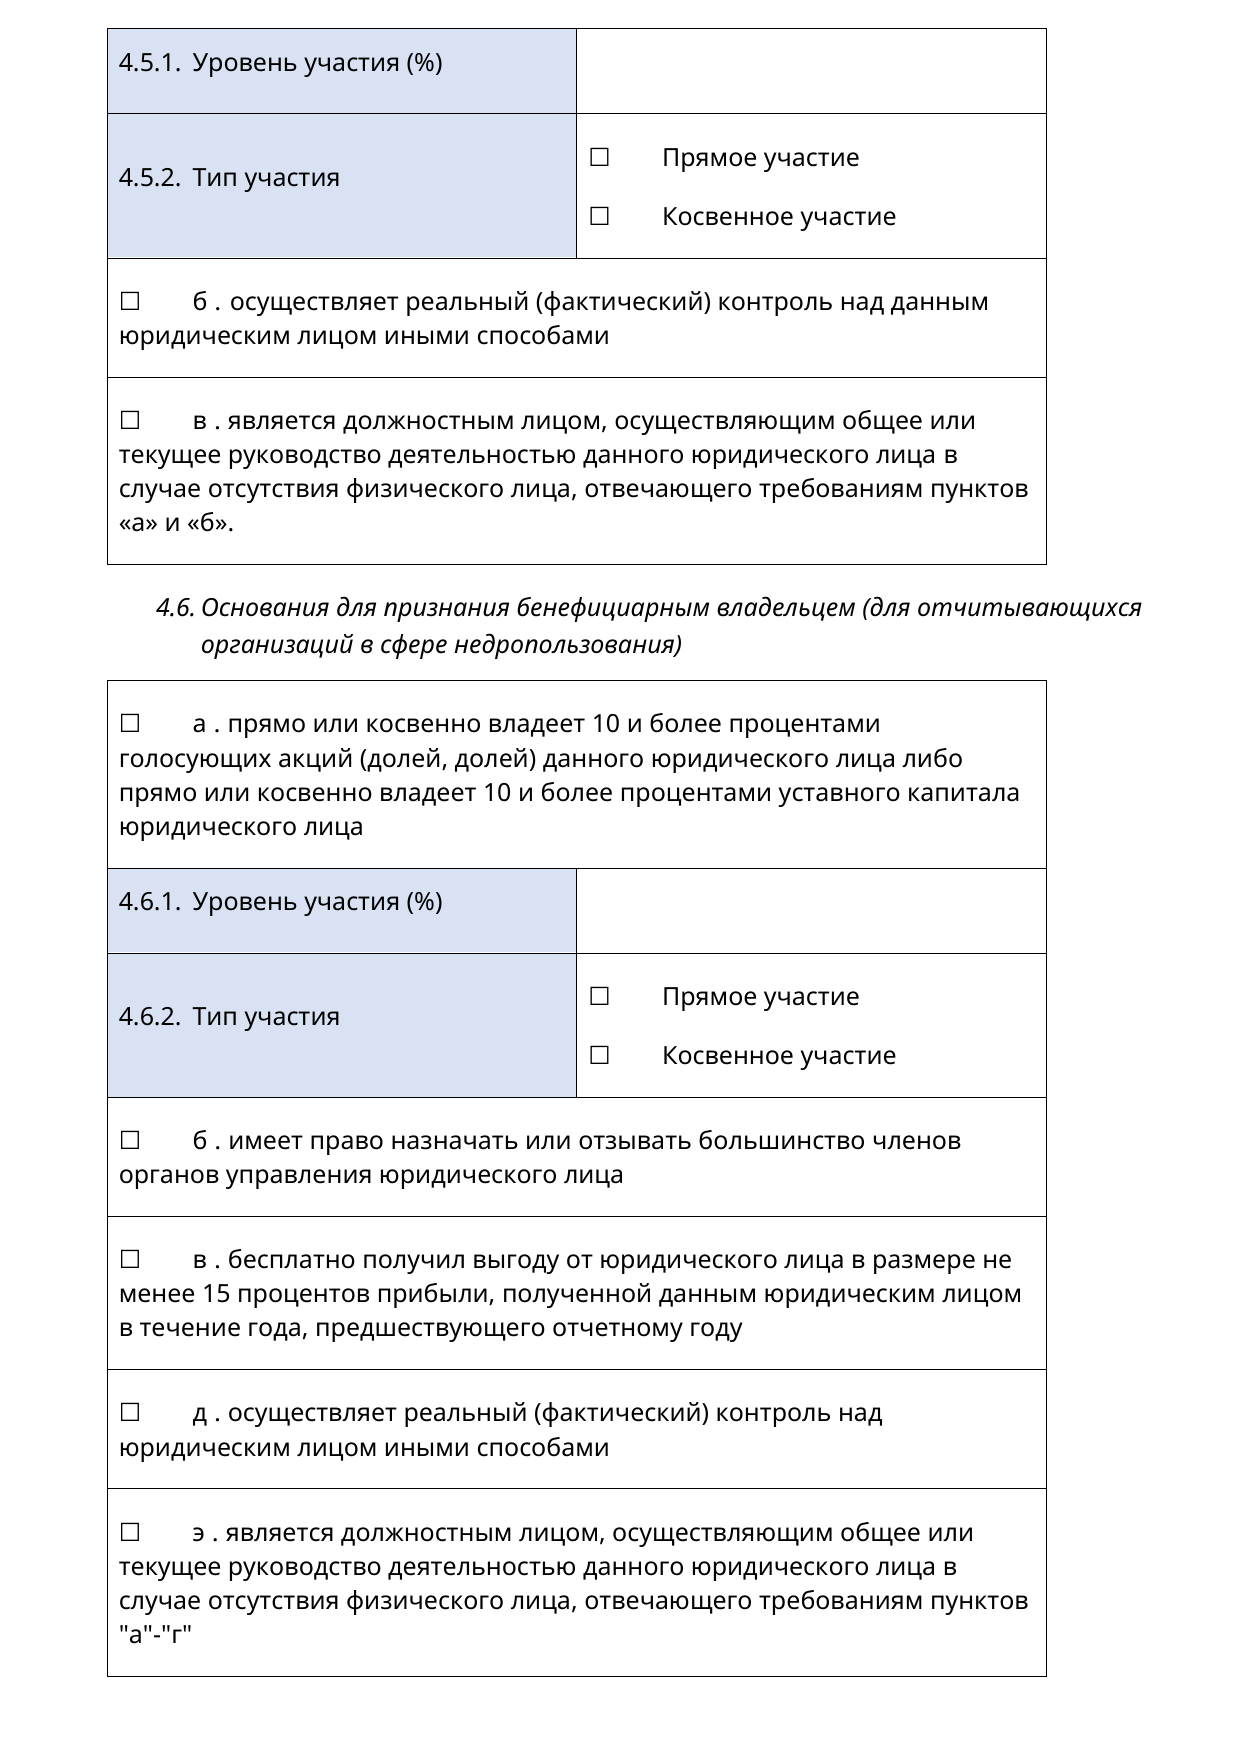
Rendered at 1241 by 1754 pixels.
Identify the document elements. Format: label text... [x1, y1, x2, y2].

table_cell [577, 29, 1046, 113]
table_header ☐ а . прямо или косвенно владеет 10 и более процентами голосующих акций (долей, долей) данного юридического лица либо прямо или косвенно владеет 10 и более процентами уставного капитала юридического лица [108, 681, 1046, 867]
table_cell Тип участия [108, 954, 576, 1097]
table_cell Уровень участия (%) [108, 29, 576, 113]
table_cell ☐ Прямое участие ☐ Косвенное участие [577, 114, 1046, 257]
table_cell ☐ Прямое участие ☐ Косвенное участие [577, 954, 1046, 1097]
table_cell ☐ в . бесплатно получил выгоду от юридического лица в размере не менее 15 процентов прибыли, полученной данным юридическим лицом в течение года, предшествующего отчетному году [108, 1217, 1046, 1369]
table_cell ☐ д . осуществляет реальный (фактический) контроль над юридическим лицом иными способами [108, 1370, 1046, 1488]
table_cell ☐ б . осуществляет реальный (фактический) контроль над данным юридическим лицом иными способами [108, 259, 1046, 377]
table_cell Уровень участия (%) [108, 869, 576, 952]
table_cell ☐ в . является должностным лицом, осуществляющим общее или текущее руководство деятельностью данного юридического лица в случае отсутствия физического лица, отвечающего требованиям пунктов «а» и «б». [108, 378, 1046, 564]
table_cell ☐ э . является должностным лицом, осуществляющим общее или текущее руководство деятельностью данного юридического лица в случае отсутствия физического лица, отвечающего требованиям пунктов "а"-"г" [108, 1489, 1046, 1676]
table_cell Тип участия [108, 114, 576, 257]
table_cell [577, 869, 1046, 952]
table_cell ☐ б . имеет право назначать или отзывать большинство членов органов управления юридического лица [108, 1098, 1046, 1216]
list Основания для признания бенефициарным владельцем (для отчитывающихся организаций в сфере недропользования) [156, 590, 1171, 661]
